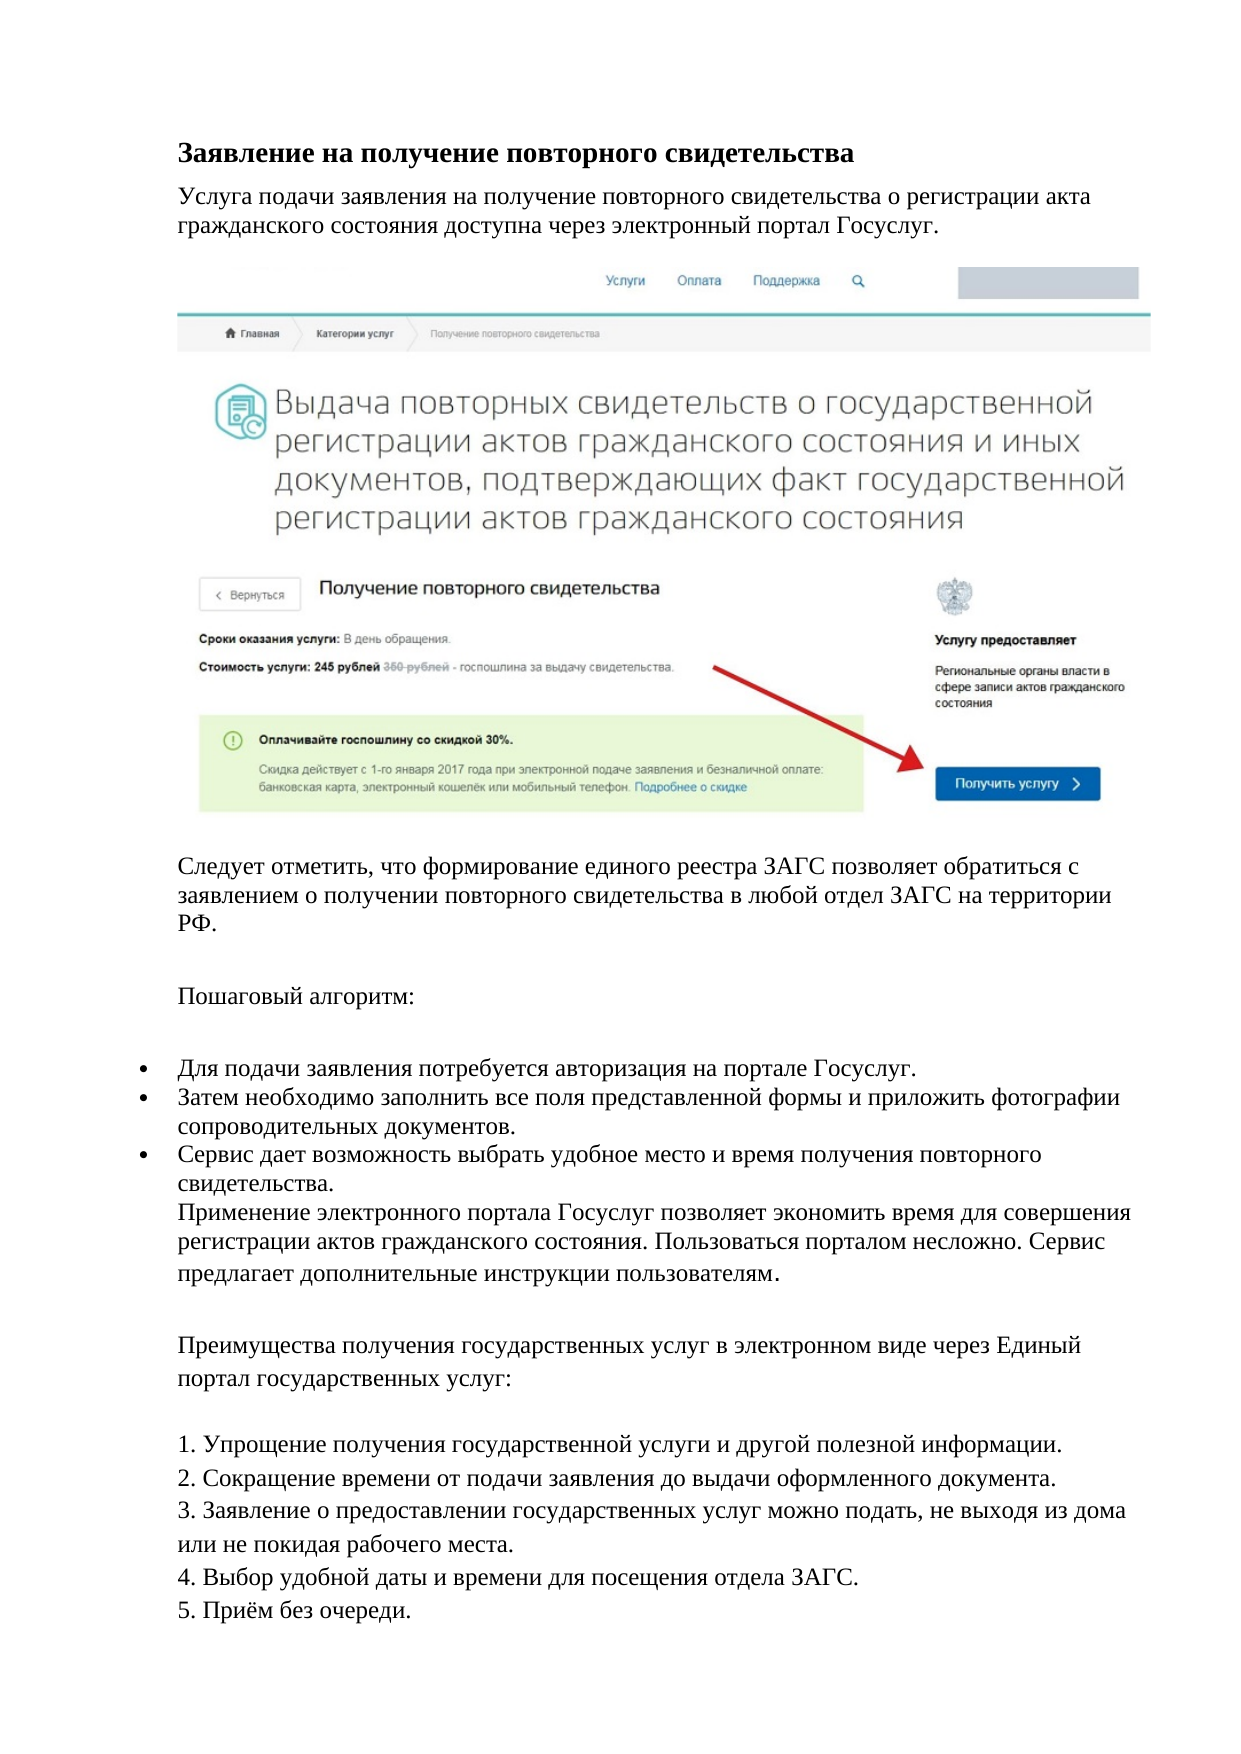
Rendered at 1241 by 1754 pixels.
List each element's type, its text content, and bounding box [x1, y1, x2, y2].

text Заявление на получение повторного свидетельства [177, 118, 1152, 169]
text 3. Заявление о предоставлении государственных услуг можно подать, не выходя из дома или не покидая рабочего места. [177, 1496, 1152, 1557]
text 1. Упрощение получения государственной услуги и другой полезной информации. [177, 1429, 1152, 1458]
list Для подачи заявления потребуется авторизация на портале Госуслуг. [140, 1053, 1152, 1082]
text Пошаговый алгоритм: [177, 981, 1152, 1009]
text Услуга подачи заявления на получение повторного свидетельства о регистрации акта гражданского состояния доступна через электронный портал Госуслуг. [177, 181, 1152, 239]
text Преимущества получения государственных услуг в электронном виде через Единый портал государственных услуг: [177, 1331, 1152, 1392]
list Сервис дает возможность выбрать удобное место и время получения повторного свидетельства. [140, 1139, 1152, 1197]
text Следует отметить, что формирование единого реестра ЗАГС позволяет обратиться с заявлением о получении повторного свидетельства в любой отдел ЗАГС на территории РФ. [177, 851, 1152, 937]
text Применение электронного портала Госуслуг позволяет экономить время для совершения регистрации актов гражданского состояния. Пользоваться порталом несложно. Сервис предлагает дополнительные инструкции пользователям. [177, 1197, 1152, 1287]
list Затем необходимо заполнить все поля представленной формы и приложить фотографии сопроводительных документов. [140, 1082, 1152, 1139]
picture [177, 267, 1151, 823]
text 5. Приём без очереди. [177, 1595, 1152, 1623]
text 4. Выбор удобной даты и времени для посещения отдела ЗАГС. [177, 1562, 1152, 1590]
text 2. Сокращение времени от подачи заявления до выдачи оформленного документа. [177, 1463, 1152, 1491]
